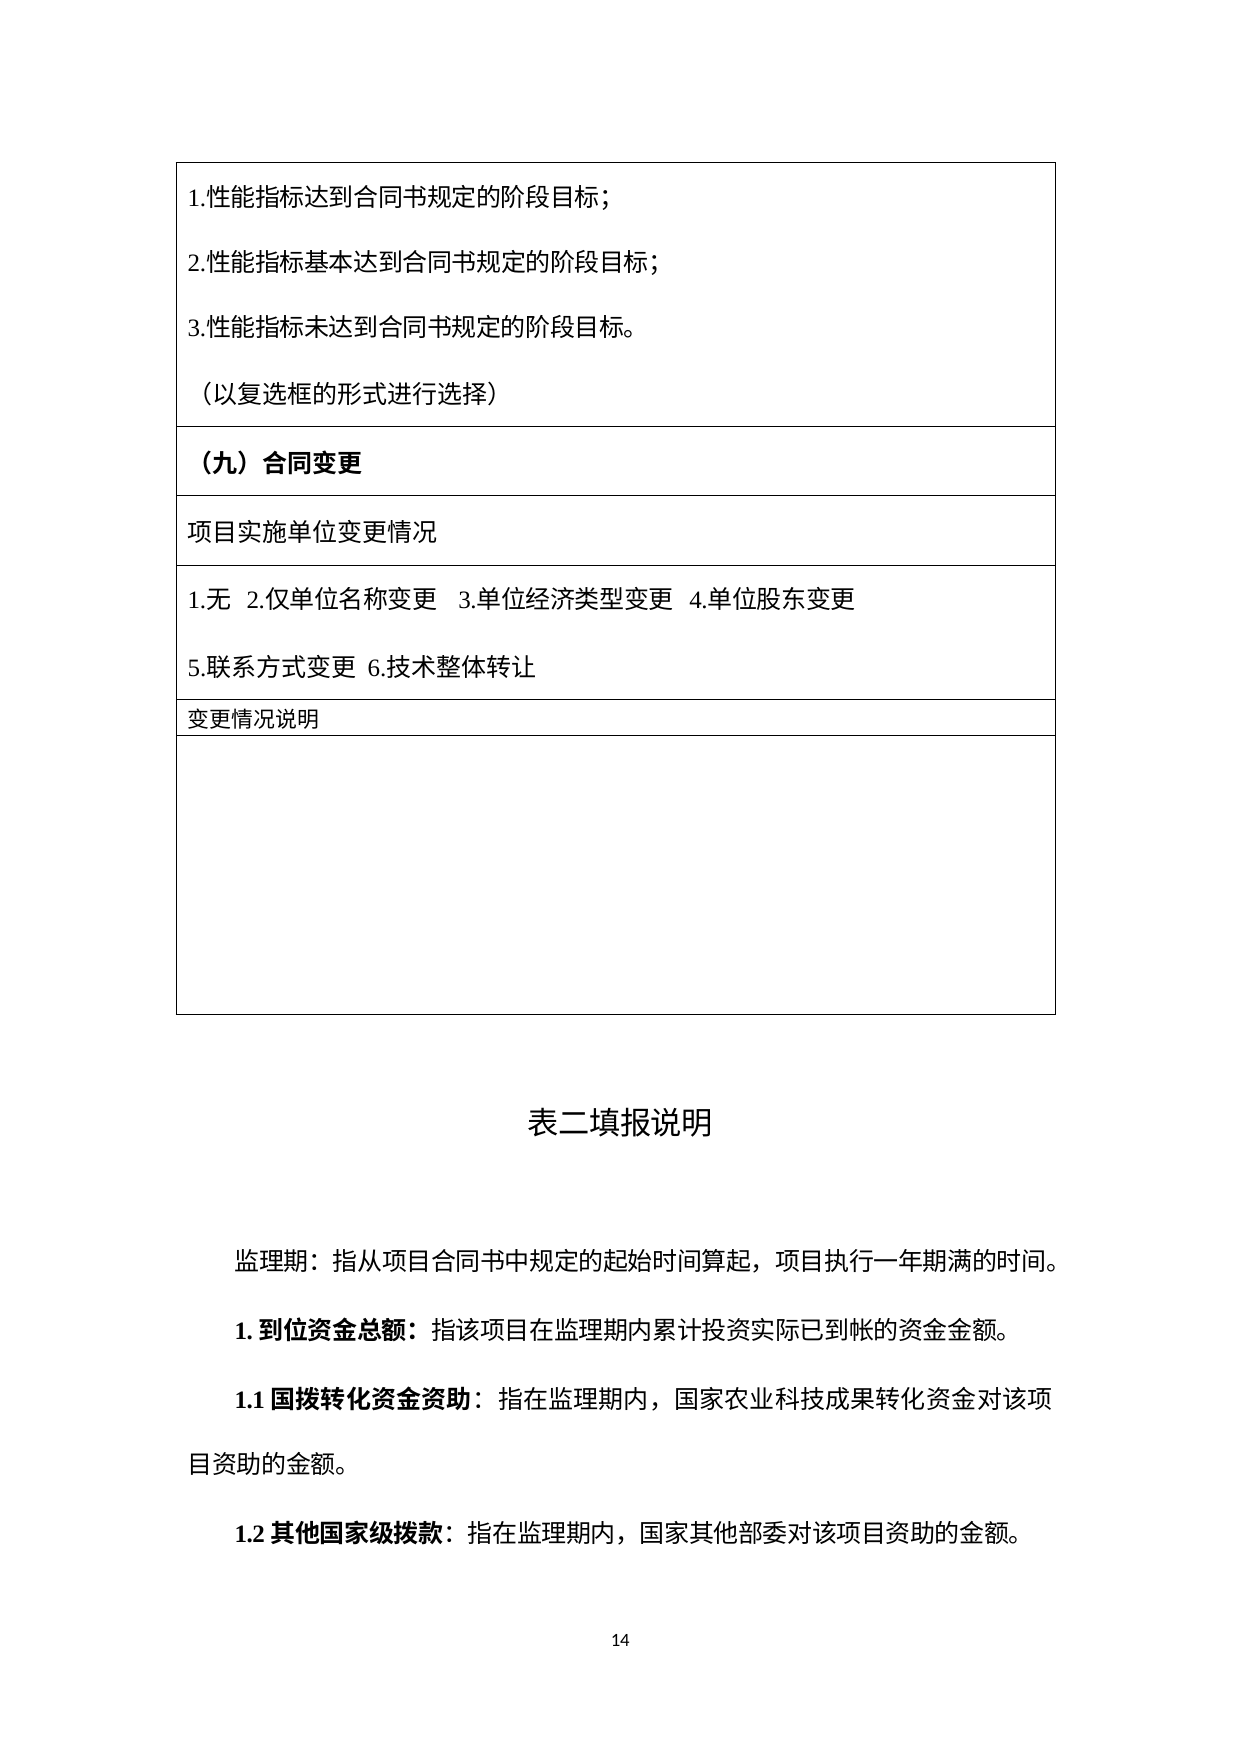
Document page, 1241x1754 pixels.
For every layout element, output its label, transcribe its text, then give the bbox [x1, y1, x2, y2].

text 1. 到位资金总额：指该项目在监理期内累计投资实际已到帐的资金金额。 [187, 1296, 1053, 1361]
text 监理期：指从项目合同书中规定的起始时间算起，项目执行一年期满的时间。 [187, 1227, 1053, 1292]
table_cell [177, 163, 1055, 426]
text 1.1国拨转化资金资助：指在监理期内，国家农业科技成果转化资金对该项目资助的金额。 [187, 1365, 1053, 1495]
table_cell （九）合同变更 [177, 427, 1055, 495]
table_cell 1.无 2.仅单位名称变更 3.单位经济类型变更 4.单位股东变更 5.联系方式变更 6.技术整体转让 [177, 566, 1055, 699]
table_cell 变更情况说明 [177, 700, 1055, 735]
table_cell [177, 736, 1055, 1014]
text 表二填报说明 [187, 1088, 1053, 1153]
text 1.2 其他国家级拨款：指在监理期内，国家其他部委对该项目资助的金额。 [187, 1499, 1053, 1564]
table_cell 项目实施单位变更情况 [177, 496, 1055, 564]
